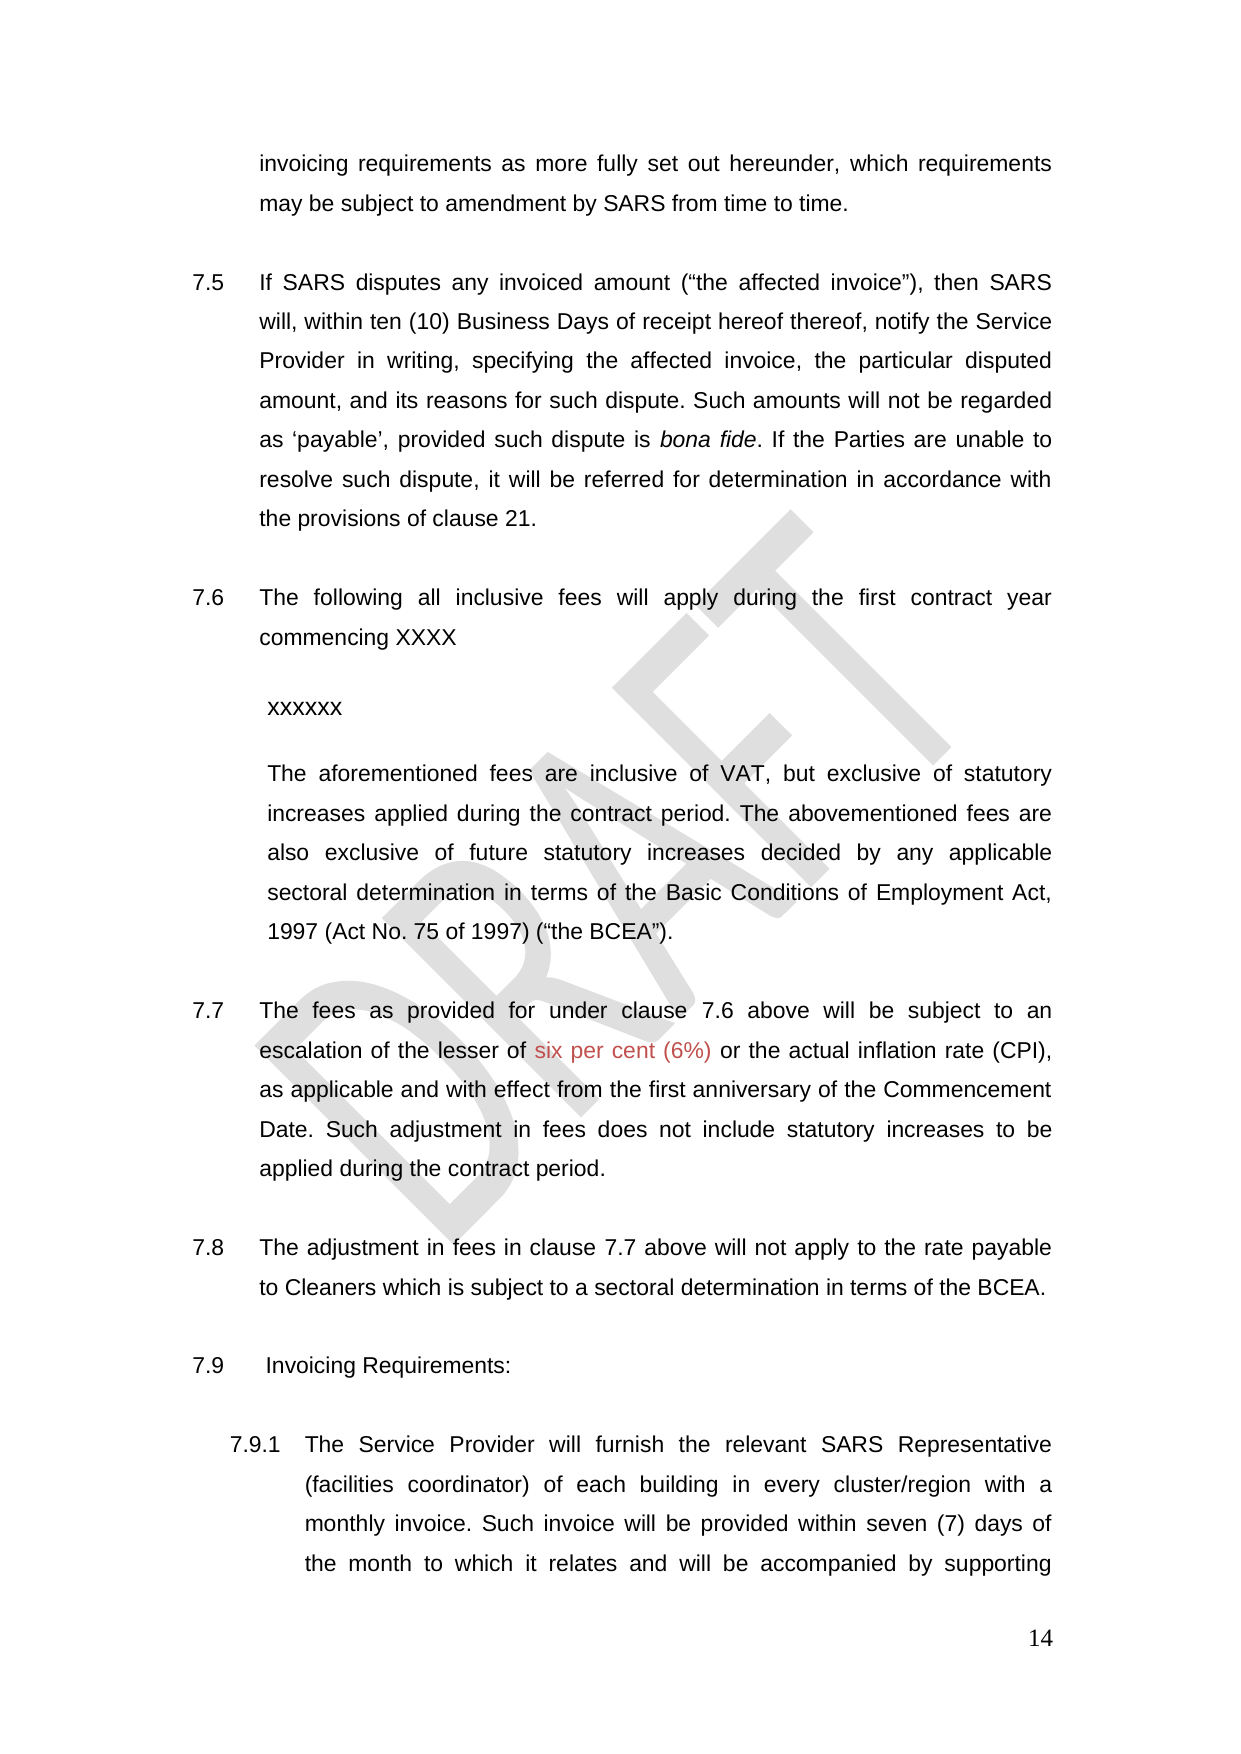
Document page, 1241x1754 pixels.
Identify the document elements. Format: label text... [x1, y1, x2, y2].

list The adjustment in fees in clause 7.7 above will not apply to the rate payable to Cleaners which is subject to a sectoral determination in terms of the BCEA. [192, 1234, 1053, 1300]
list Invoicing Requirements: [192, 1352, 1053, 1379]
list If SARS disputes any invoiced amount (“the affected invoice”), then SARS will, within ten (10) Business Days of receipt hereof thereof, notify the Service Provider in writing, specifying the affected invoice, the particular disputed amount, and its reasons for such dispute. Such amounts will not be regarded as ‘payable’, provided such dispute is bona fide. If the Parties are unable to resolve such dispute, it will be referred for determination in accordance with the provisions of clause 21. [192, 268, 1053, 532]
list The fees as provided for under clause 7.6 above will be subject to an escalation of the lesser of six per cent (6%) or the actual inflation rate (CPI), as applicable and with effect from the first anniversary of the Commencement Date. Such adjustment in fees does not include statutory increases to be applied during the contract period. [192, 997, 1053, 1181]
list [229, 1431, 1053, 1576]
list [192, 150, 1053, 216]
list xxxxxx [267, 692, 1053, 721]
list The following all inclusive fees will apply during the first contract year commencing XXXX [192, 584, 1053, 650]
text The aforementioned fees are inclusive of VAT, but exclusive of statutory increases applied during the contract period. The abovementioned fees are also exclusive of future statutory increases decided by any applicable sectoral determination in terms of the Basic Conditions of Employment Act, 1997 (Act No. 75 of 1997) (“the BCEA”). [267, 760, 1053, 944]
